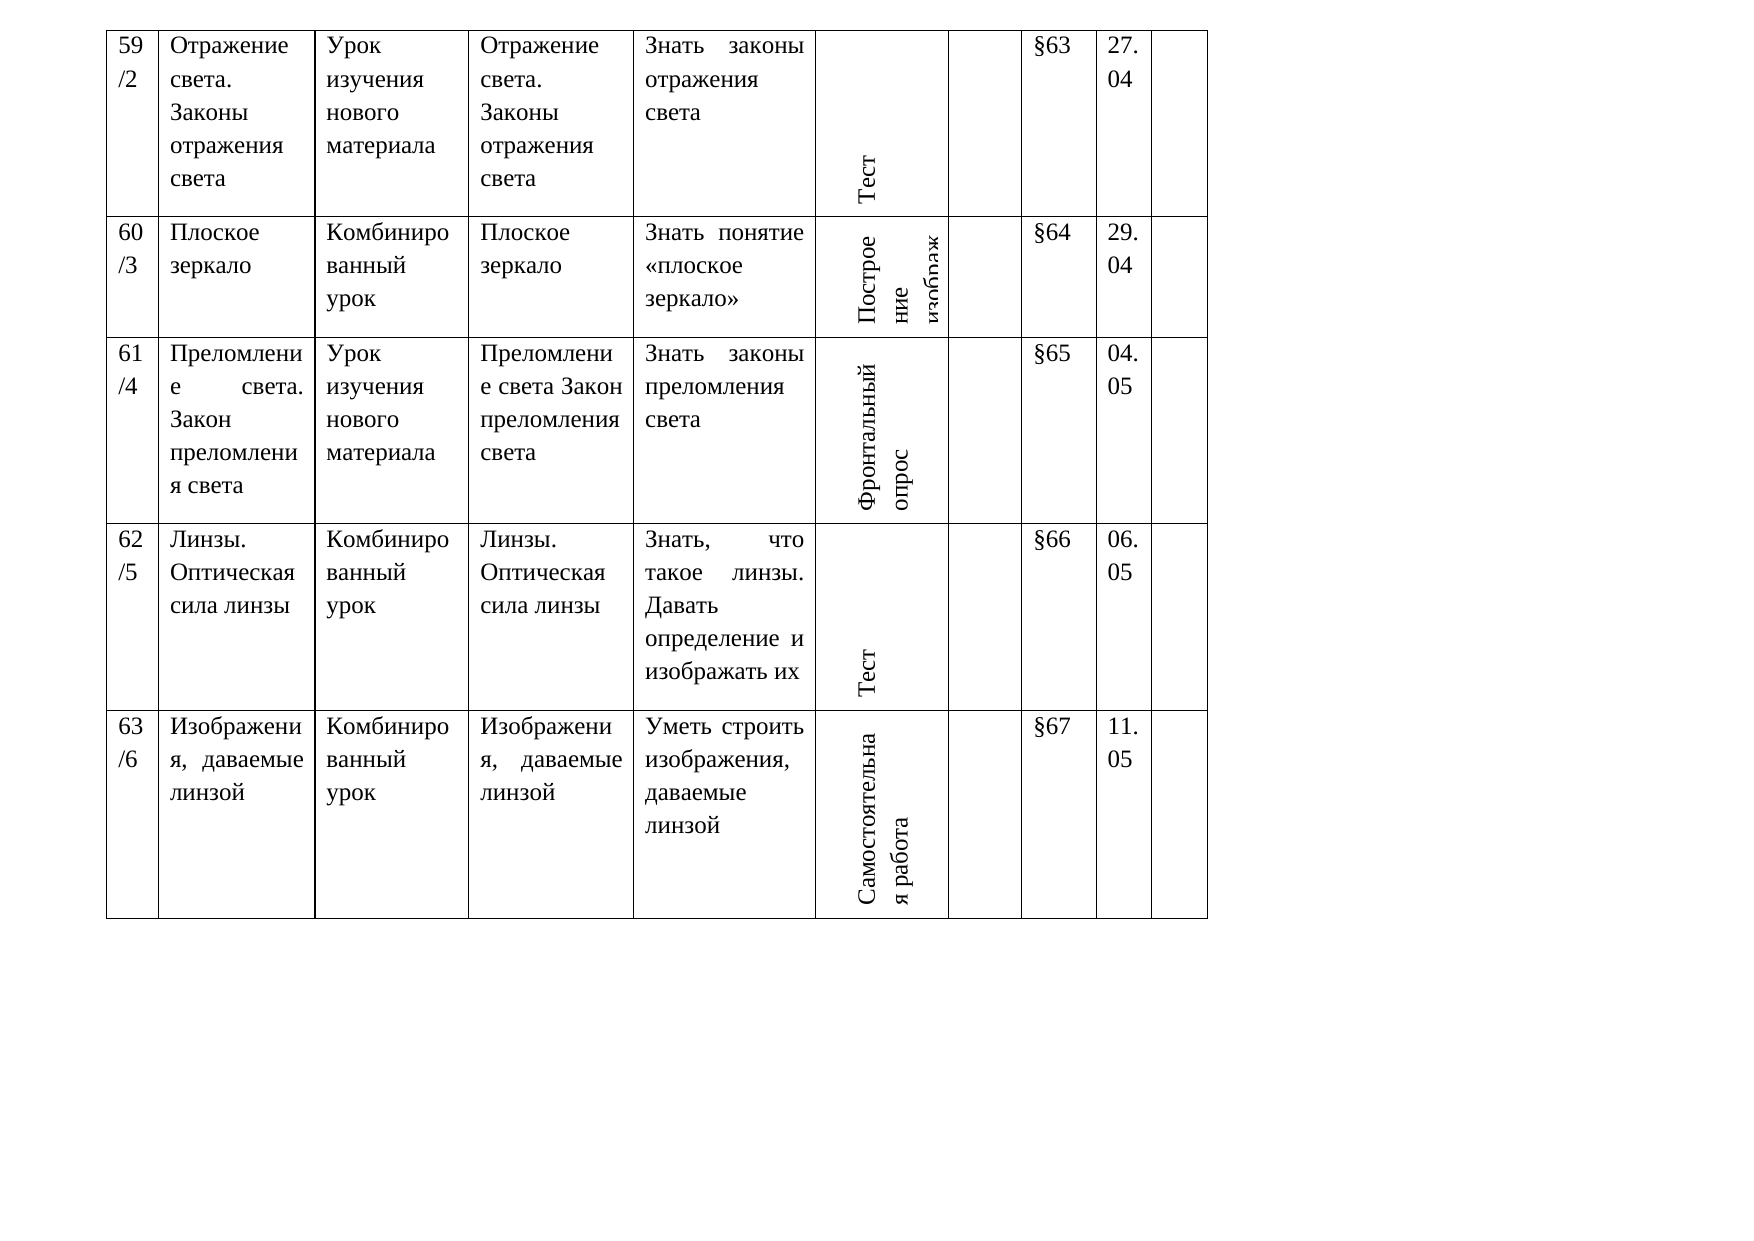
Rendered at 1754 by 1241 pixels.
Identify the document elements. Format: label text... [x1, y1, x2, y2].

table_cell Урок изучения нового материала [316, 338, 468, 523]
table_cell 11.05 [1097, 711, 1151, 918]
table_cell [1152, 711, 1207, 918]
table_cell 27.04 [1097, 31, 1151, 216]
table_cell Тест [816, 524, 948, 710]
table_cell Построение изображений в плоском зеркале [816, 217, 948, 337]
table_cell Линзы. Оптическая сила линзы [159, 524, 314, 710]
table_cell [949, 338, 1021, 523]
table_cell Знать законы отражения света [634, 31, 815, 216]
table_cell Комбинированный урок [316, 711, 468, 918]
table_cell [316, 31, 468, 216]
table_cell Фронтальный опрос [816, 338, 948, 523]
table_cell [949, 524, 1021, 710]
table_cell Знать, что такое линзы. Давать определение и изображать их [634, 524, 815, 710]
table_cell 62/5 [107, 524, 158, 710]
table_cell Преломление света. Закон преломления света [159, 338, 314, 523]
table_cell §64 [1022, 217, 1096, 337]
table_cell 06.05 [1097, 524, 1151, 710]
table_cell Линзы. Оптическая сила линзы [469, 524, 633, 710]
table_cell [1152, 217, 1207, 337]
table_cell 60/3 [107, 217, 158, 337]
table_cell 61/4 [107, 338, 158, 523]
table_cell §63 [1022, 31, 1096, 216]
table_cell Самостоятельная работа [816, 711, 948, 918]
table_cell [1152, 31, 1207, 216]
table_cell 29.04 [1097, 217, 1151, 337]
table_cell [949, 711, 1021, 918]
table_cell §67 [1022, 711, 1096, 918]
table_cell 63/6 [107, 711, 158, 918]
table_cell Тест [816, 31, 948, 216]
table_cell Преломление света Закон преломления света [469, 338, 633, 523]
table_cell 59/2 [107, 31, 158, 216]
table_cell §66 [1022, 524, 1096, 710]
table_cell [1152, 524, 1207, 710]
table_cell §65 [1022, 338, 1096, 523]
table_cell Знать понятие «плоское зеркало» [634, 217, 815, 337]
table_cell Отражение света. Законы отражения света [469, 31, 633, 216]
table_cell Комбинированный урок [316, 217, 468, 337]
table_cell Изображения, даваемые линзой [159, 711, 314, 918]
table_cell Изображения, даваемые линзой [469, 711, 633, 918]
table_cell 04.05 [1097, 338, 1151, 523]
table_cell Знать законы преломления света [634, 338, 815, 523]
table_cell Уметь строить изображения, даваемые линзой [634, 711, 815, 918]
table_cell Комбинированный урок [316, 524, 468, 710]
table_cell [949, 31, 1021, 216]
table_cell Отражение света. Законы отражения света [159, 31, 314, 216]
table_cell [1152, 338, 1207, 523]
table_cell Плоское зеркало [159, 217, 314, 337]
table_cell Плоское зеркало [469, 217, 633, 337]
table_cell [949, 217, 1021, 337]
